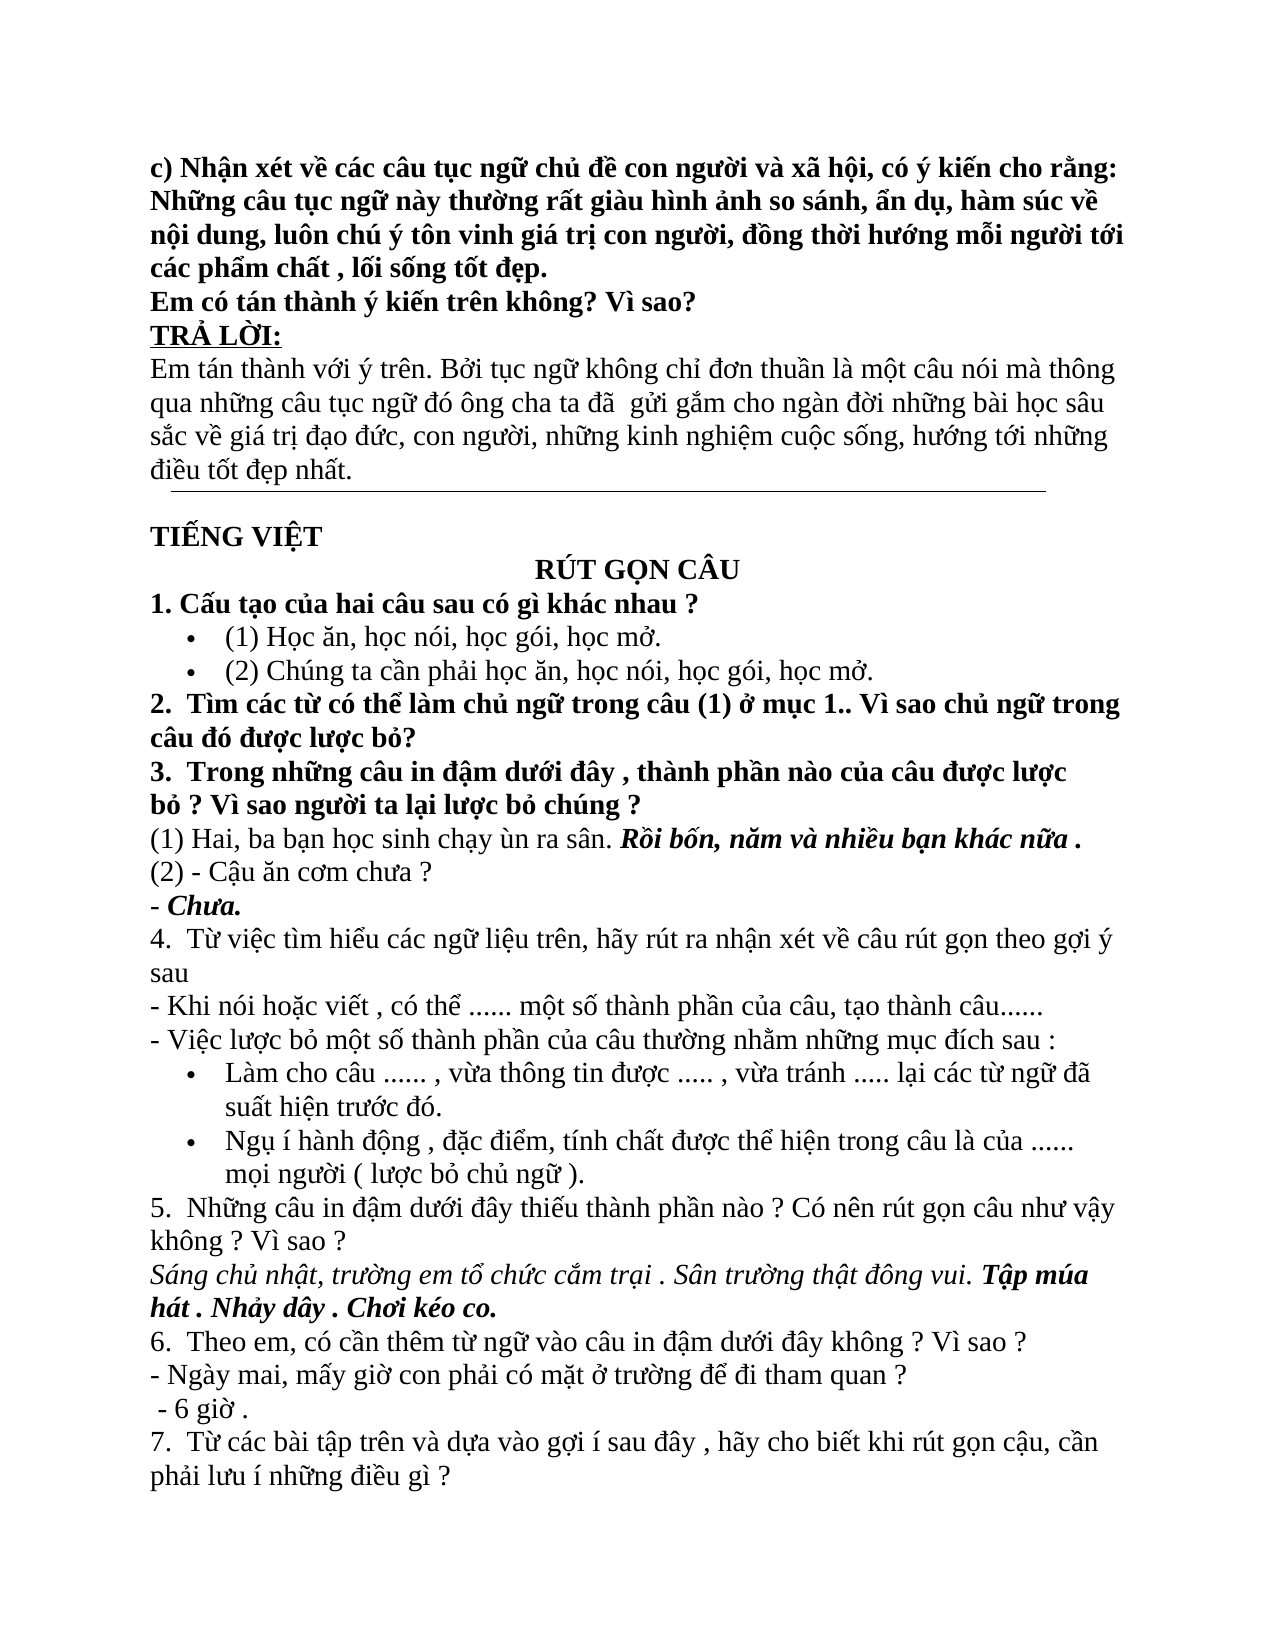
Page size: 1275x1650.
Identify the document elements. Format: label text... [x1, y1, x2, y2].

text (1) Hai, ba bạn học sinh chạy ùn ra sân. Rồi bốn, năm và nhiều bạn khác nữa . [150, 821, 1125, 854]
text 1. Cấu tạo của hai câu sau có gì khác nhau ? [150, 586, 1125, 619]
text - 6 giờ . [150, 1391, 1125, 1424]
text 6. Theo em, có cần thêm từ ngữ vào câu in đậm dưới đây không ? Vì sao ? [150, 1324, 1125, 1357]
text (2) - Cậu ăn cơm chưa ? [150, 854, 1125, 888]
text RÚT GỌN CÂU [150, 552, 1125, 586]
text TRẢ LỜI: [150, 318, 1125, 351]
list (1) Học ăn, học nói, học gói, học mở. [187, 619, 1125, 653]
text 7. Từ các bài tập trên và dựa vào gợi í sau đây , hãy cho biết khi rút gọn cậu, cần phải lưu í những điều gì ? [150, 1424, 1125, 1492]
text - Ngày mai, mấy giờ con phải có mặt ở trường để đi tham quan ? [150, 1357, 1125, 1391]
text Em có tán thành ý kiến trên không? Vì sao? [150, 284, 1125, 318]
text - Việc lược bỏ một số thành phần của câu thường nhằm những mục đích sau : [150, 1022, 1125, 1056]
text 5. Những câu in đậm dưới đây thiếu thành phần nào ? Có nên rút gọn câu như vậy không ? Vì sao ? [150, 1190, 1125, 1257]
text - Chưa. [150, 888, 1125, 921]
text TIẾNG VIỆT [150, 519, 1125, 552]
text c) Nhận xét về các câu tục ngữ chủ đề con người và xã hội, có ý kiến cho rằng: Những câu tục ngữ này thường rất giàu hình ảnh so sánh, ẩn dụ, hàm súc về nội dung, luôn chú ý tôn vinh giá trị con người, đồng thời hướng mỗi người tới các phẩm chất , lối sống tốt đẹp. [150, 150, 1125, 284]
text Sáng chủ nhật, trường em tổ chức cắm trại . Sân trường thật đông vui. Tập múa hát . Nhảy dây . Chơi kéo co. [150, 1257, 1125, 1324]
text 2. Tìm các từ có thể làm chủ ngữ trong câu (1) ở mục 1.. Vì sao chủ ngữ trong câu đó được lược bỏ? [150, 687, 1125, 754]
text Em tán thành với ý trên. Bởi tục ngữ không chỉ đơn thuần là một câu nói mà thông qua những câu tục ngữ đó ông cha ta đã gửi gắm cho ngàn đời những bài học sâu sắc về giá trị đạo đức, con người, những kinh nghiệm cuộc sống, hướng tới những điều tốt đẹp nhất. [150, 351, 1125, 485]
list (2) Chúng ta cần phải học ăn, học nói, học gói, học mở. [187, 653, 1125, 687]
text 4. Từ việc tìm hiểu các ngữ liệu trên, hãy rút ra nhận xét về câu rút gọn theo gợi ý sau [150, 921, 1125, 988]
text 3. Trong những câu in đậm dưới đây , thành phần nào của câu được lược bỏ ? Vì sao người ta lại lược bỏ chúng ? [150, 754, 1125, 821]
text - Khi nói hoặc viết , có thể ...... một số thành phần của câu, tạo thành câu...... [150, 988, 1125, 1022]
list Làm cho câu ...... , vừa thông tin được ..... , vừa tránh ..... lại các từ ngữ đã suất hiện trước đó. [187, 1056, 1125, 1123]
list Ngụ í hành động , đặc điểm, tính chất được thể hiện trong câu là của ...... mọi người ( lược bỏ chủ ngữ ). [187, 1123, 1125, 1190]
